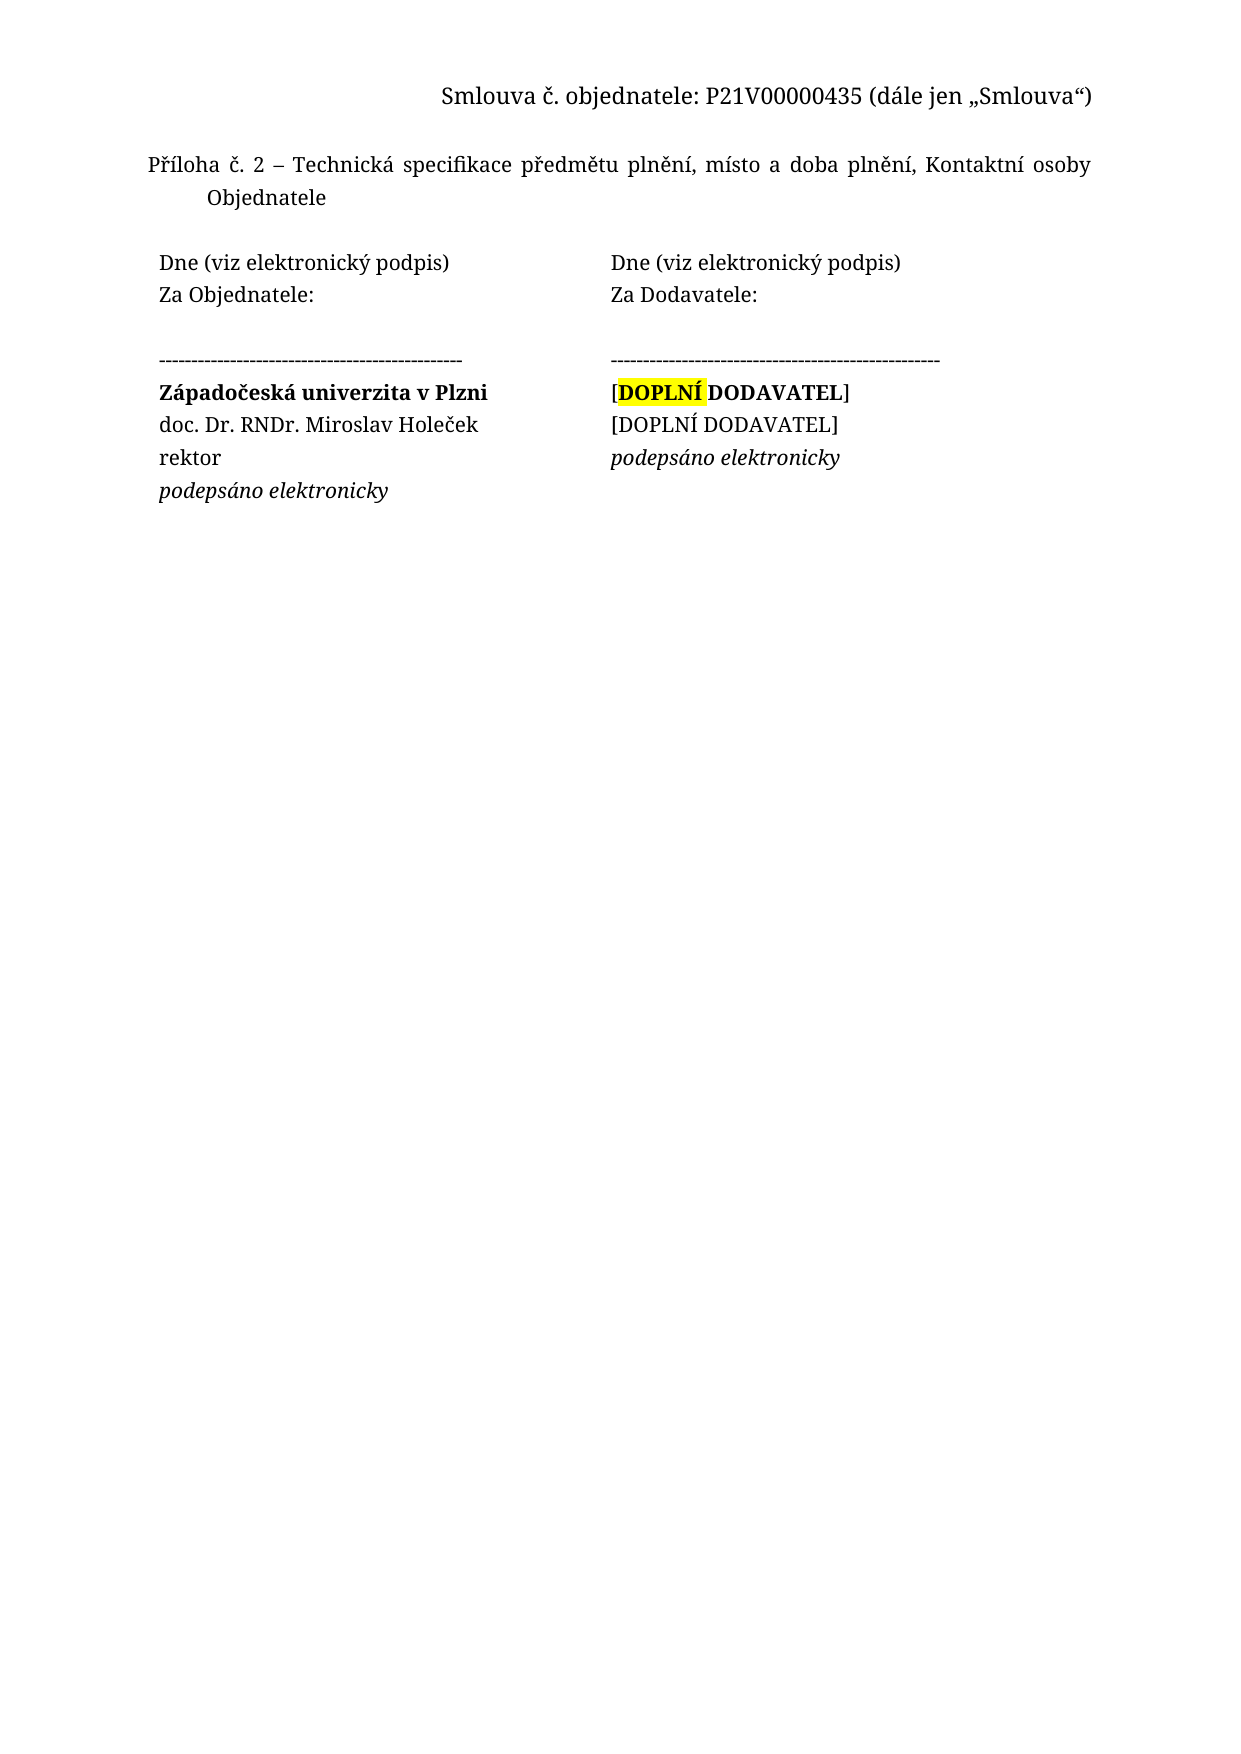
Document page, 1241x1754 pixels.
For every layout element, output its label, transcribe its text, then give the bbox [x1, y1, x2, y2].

table_header Dne (viz elektronický podpis) Za Objednatele: ----------------------------------------------- Západočeská univerzita v Plzni doc. Dr. RNDr. Miroslav Holeček rektor podepsáno elektronicky [148, 248, 599, 508]
table_header Dne (viz elektronický podpis) Za Dodavatele: --------------------------------------------------- [DOPLNÍ DODAVATEL] [DOPLNÍ DODAVATEL] podepsáno elektronicky [599, 248, 1051, 508]
text Příloha č. 2 – Technická specifikace předmětu plnění, místo a doba plnění, Kontaktní osoby Objednatele [148, 150, 1093, 211]
